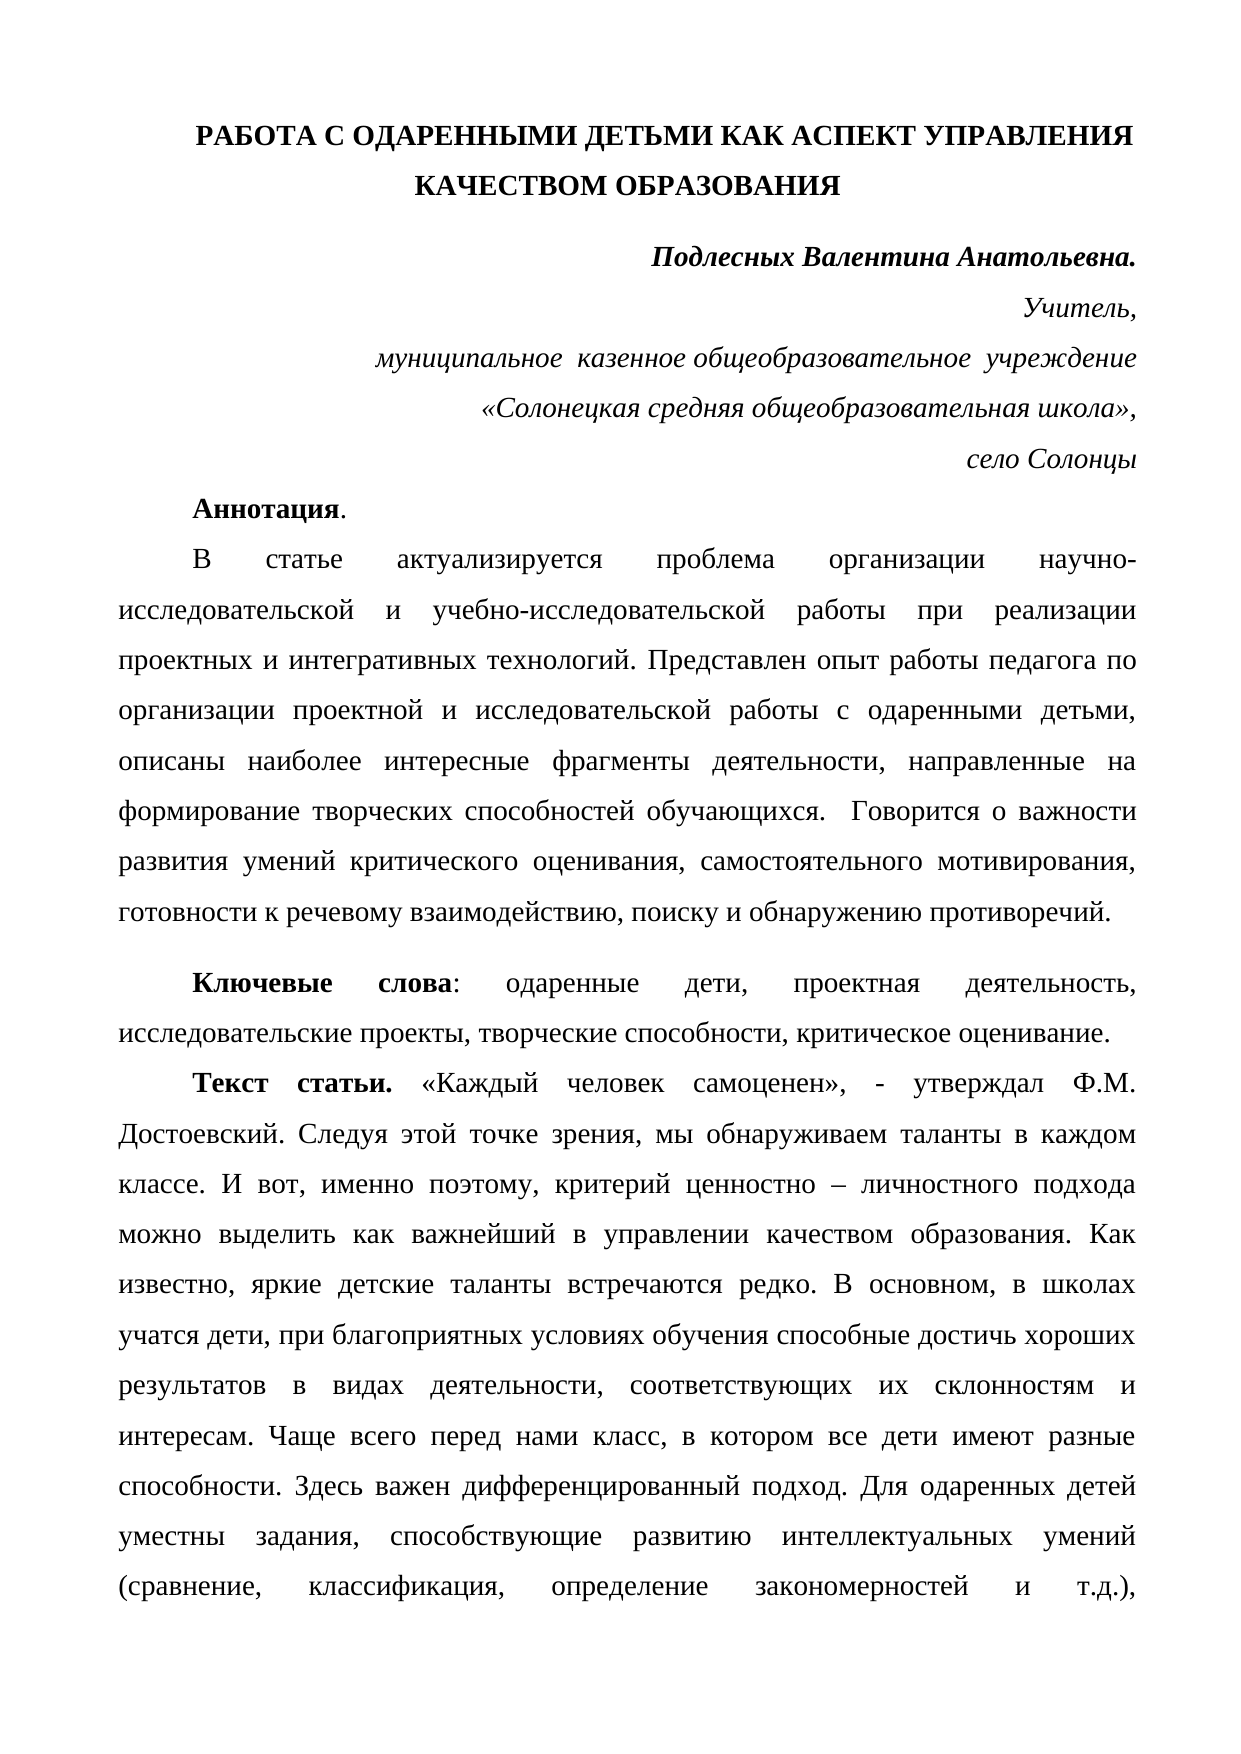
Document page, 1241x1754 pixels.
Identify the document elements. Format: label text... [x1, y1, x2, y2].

text «Солонецкая средняя общеобразовательная школа», [59, 391, 1137, 424]
text РАБОТА С ОДАРЕННЫМИ ДЕТЬМИ КАК АСПЕКТ УПРАВЛЕНИЯ КАЧЕСТВОМ ОБРАЗОВАНИЯ [118, 118, 1137, 202]
text Ключевые слова: одаренные дети, проектная деятельность, исследовательские проекты, творческие способности, критическое оценивание. [118, 965, 1137, 1049]
text муниципальное казенное общеобразовательное учреждение [59, 340, 1137, 374]
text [118, 1065, 1137, 1602]
text Подлесных Валентина Анатольевна. [118, 239, 1137, 273]
text Учитель, [59, 290, 1137, 323]
text село Солонцы [118, 441, 1137, 474]
text В статье актуализируется проблема организации научно-исследовательской и учебно-исследовательской работы при реализации проектных и интегративных технологий. Представлен опыт работы педагога по организации проектной и исследовательской работы с одаренными детьми, описаны наиболее интересные фрагменты деятельности, направленные на формирование творческих способностей обучающихся. Говорится о важности развития умений критического оценивания, самостоятельного мотивирования, готовности к речевому взаимодействию, поиску и обнаружению противоречий. [118, 541, 1137, 927]
text Аннотация. [118, 491, 1137, 525]
